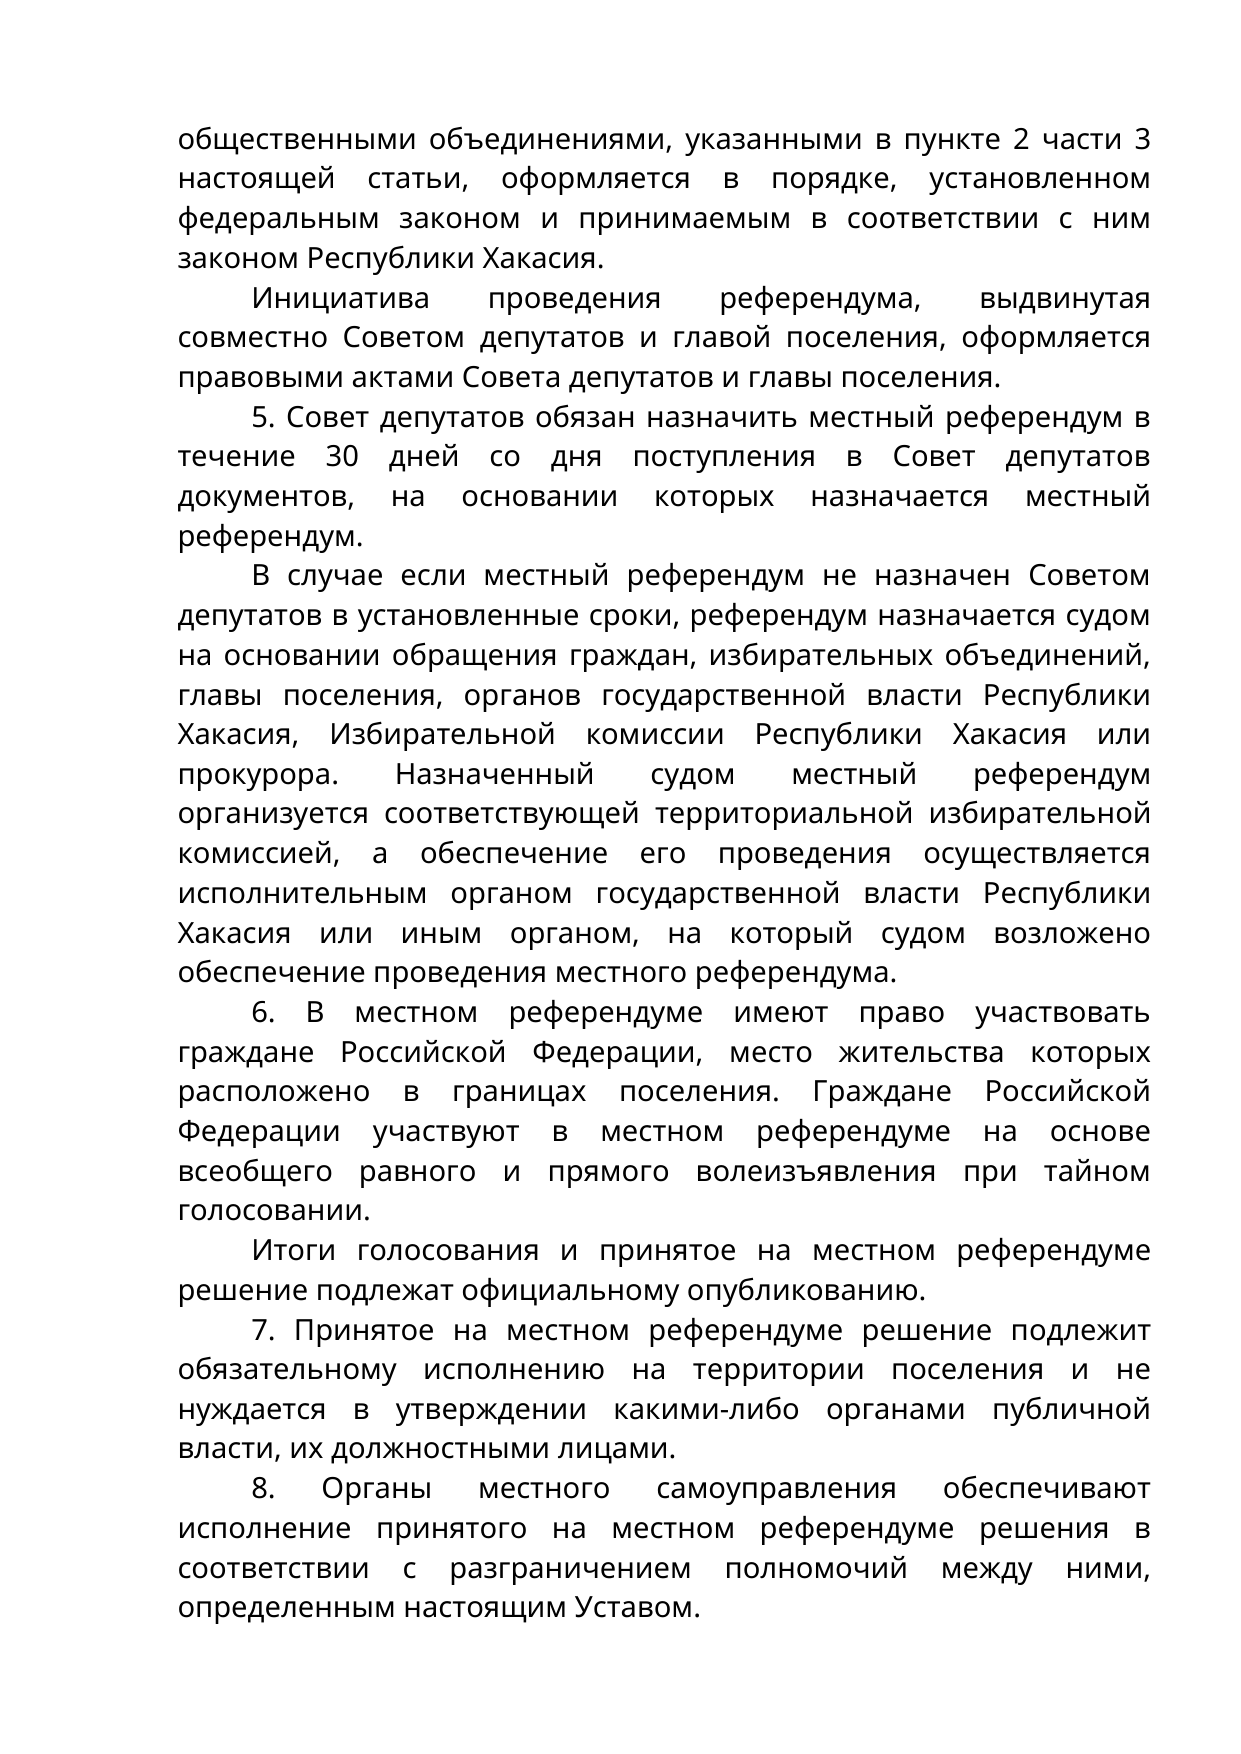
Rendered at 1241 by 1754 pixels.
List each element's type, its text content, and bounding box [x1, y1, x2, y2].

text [177, 118, 1152, 277]
text В случае если местный референдум не назначен Советом депутатов в установленные сроки, референдум назначается судом на основании обращения граждан, избирательных объединений, главы поселения, органов государственной власти Республики Хакасия, Избирательной комиссии Республики Хакасия или прокурора. Назначенный судом местный референдум организуется соответствующей территориальной избирательной комиссией, а обеспечение его проведения осуществляется исполнительным органом государственной власти Республики Хакасия или иным органом, на который судом возложено обеспечение проведения местного референдума. [177, 555, 1152, 991]
text 6. В местном референдуме имеют право участвовать граждане Российской Федерации, место жительства которых расположено в границах поселения. Граждане Российской Федерации участвуют в местном референдуме на основе всеобщего равного и прямого волеизъявления при тайном голосовании. [177, 991, 1152, 1229]
text 5. Совет депутатов обязан назначить местный референдум в течение 30 дней со дня поступления в Совет депутатов документов, на основании которых назначается местный референдум. [177, 396, 1152, 555]
text 7. Принятое на местном референдуме решение подлежит обязательному исполнению на территории поселения и не нуждается в утверждении какими-либо органами публичной власти, их должностными лицами. [177, 1309, 1152, 1467]
text Итоги голосования и принятое на местном референдуме решение подлежат официальному опубликованию. [177, 1229, 1152, 1309]
text Инициатива проведения референдума, выдвинутая совместно Советом депутатов и главой поселения, оформляется правовыми актами Совета депутатов и главы поселения. [177, 277, 1152, 396]
text 8. Органы местного самоуправления обеспечивают исполнение принятого на местном референдуме решения в соответствии с разграничением полномочий между ними, определенным настоящим Уставом. [177, 1467, 1152, 1626]
